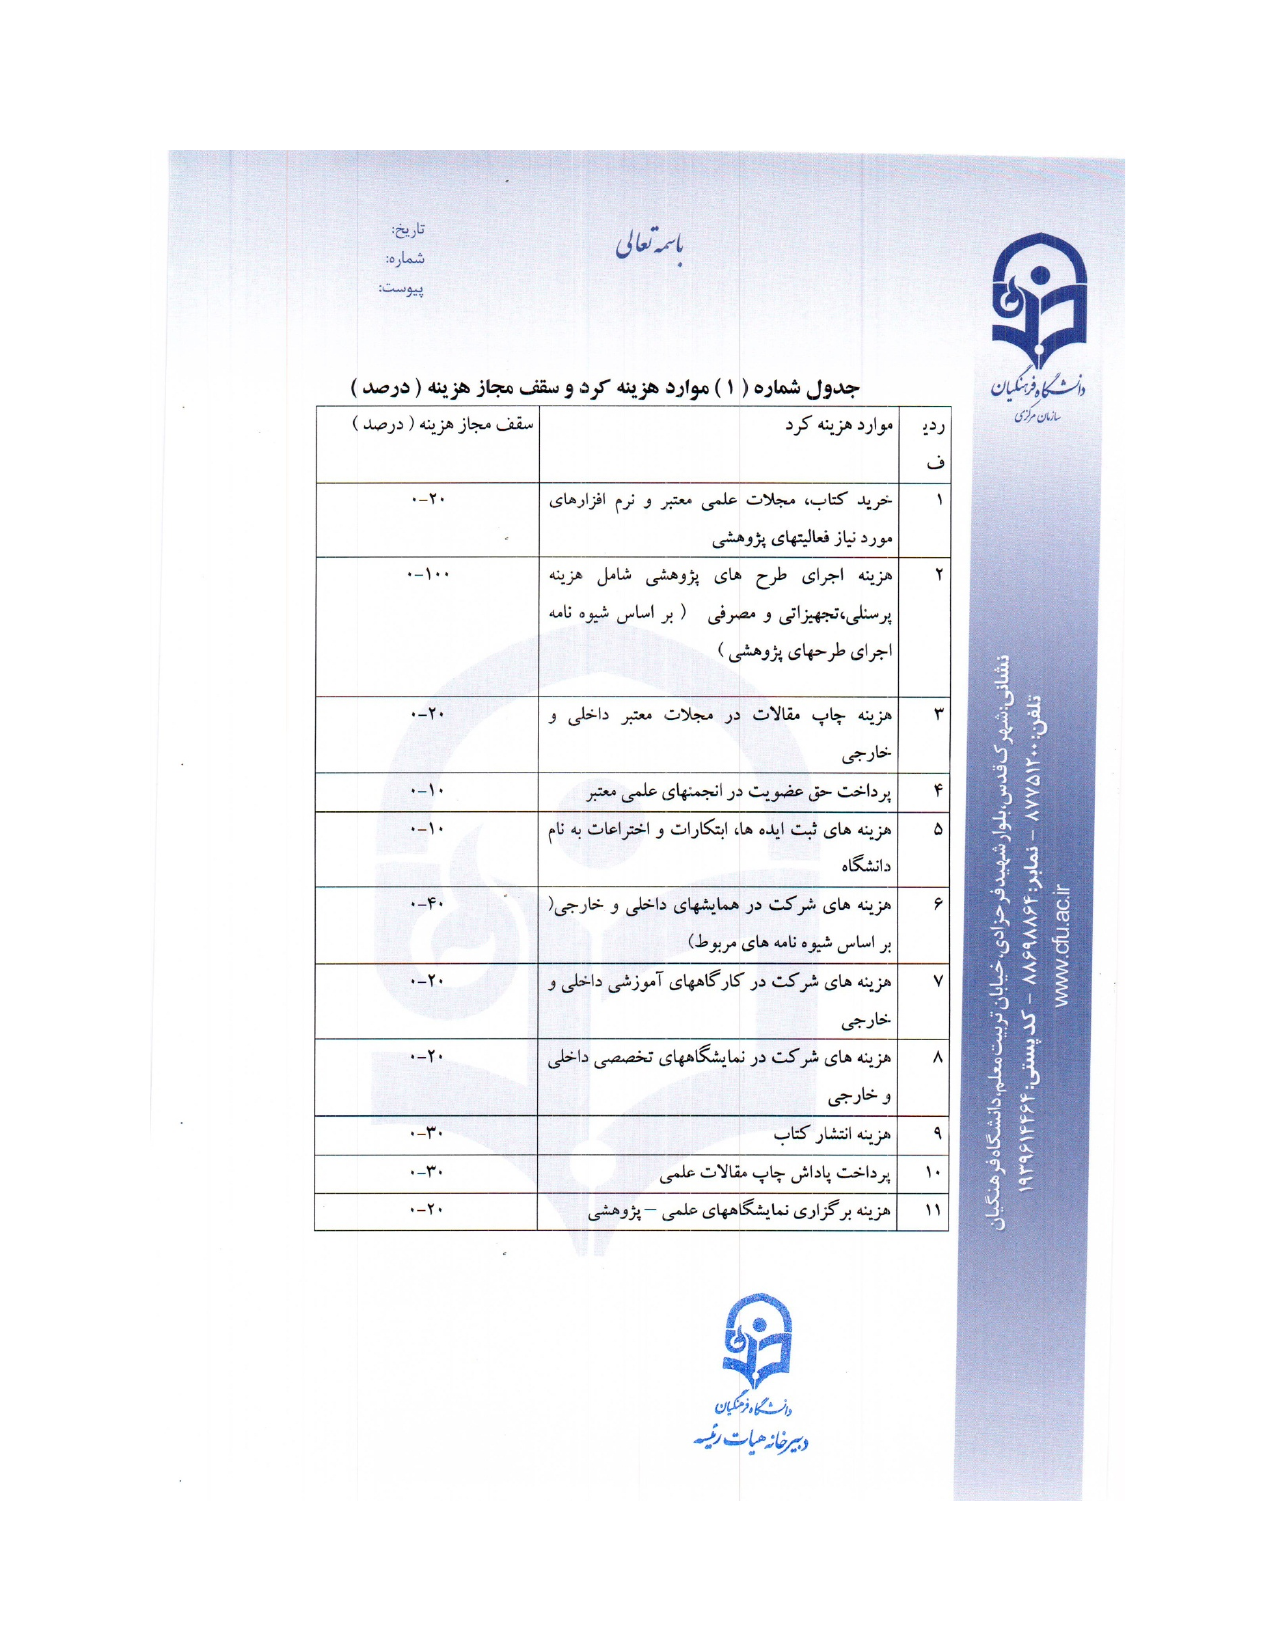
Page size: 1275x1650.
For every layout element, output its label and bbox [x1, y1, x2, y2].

picture [150, 150, 1125, 1501]
